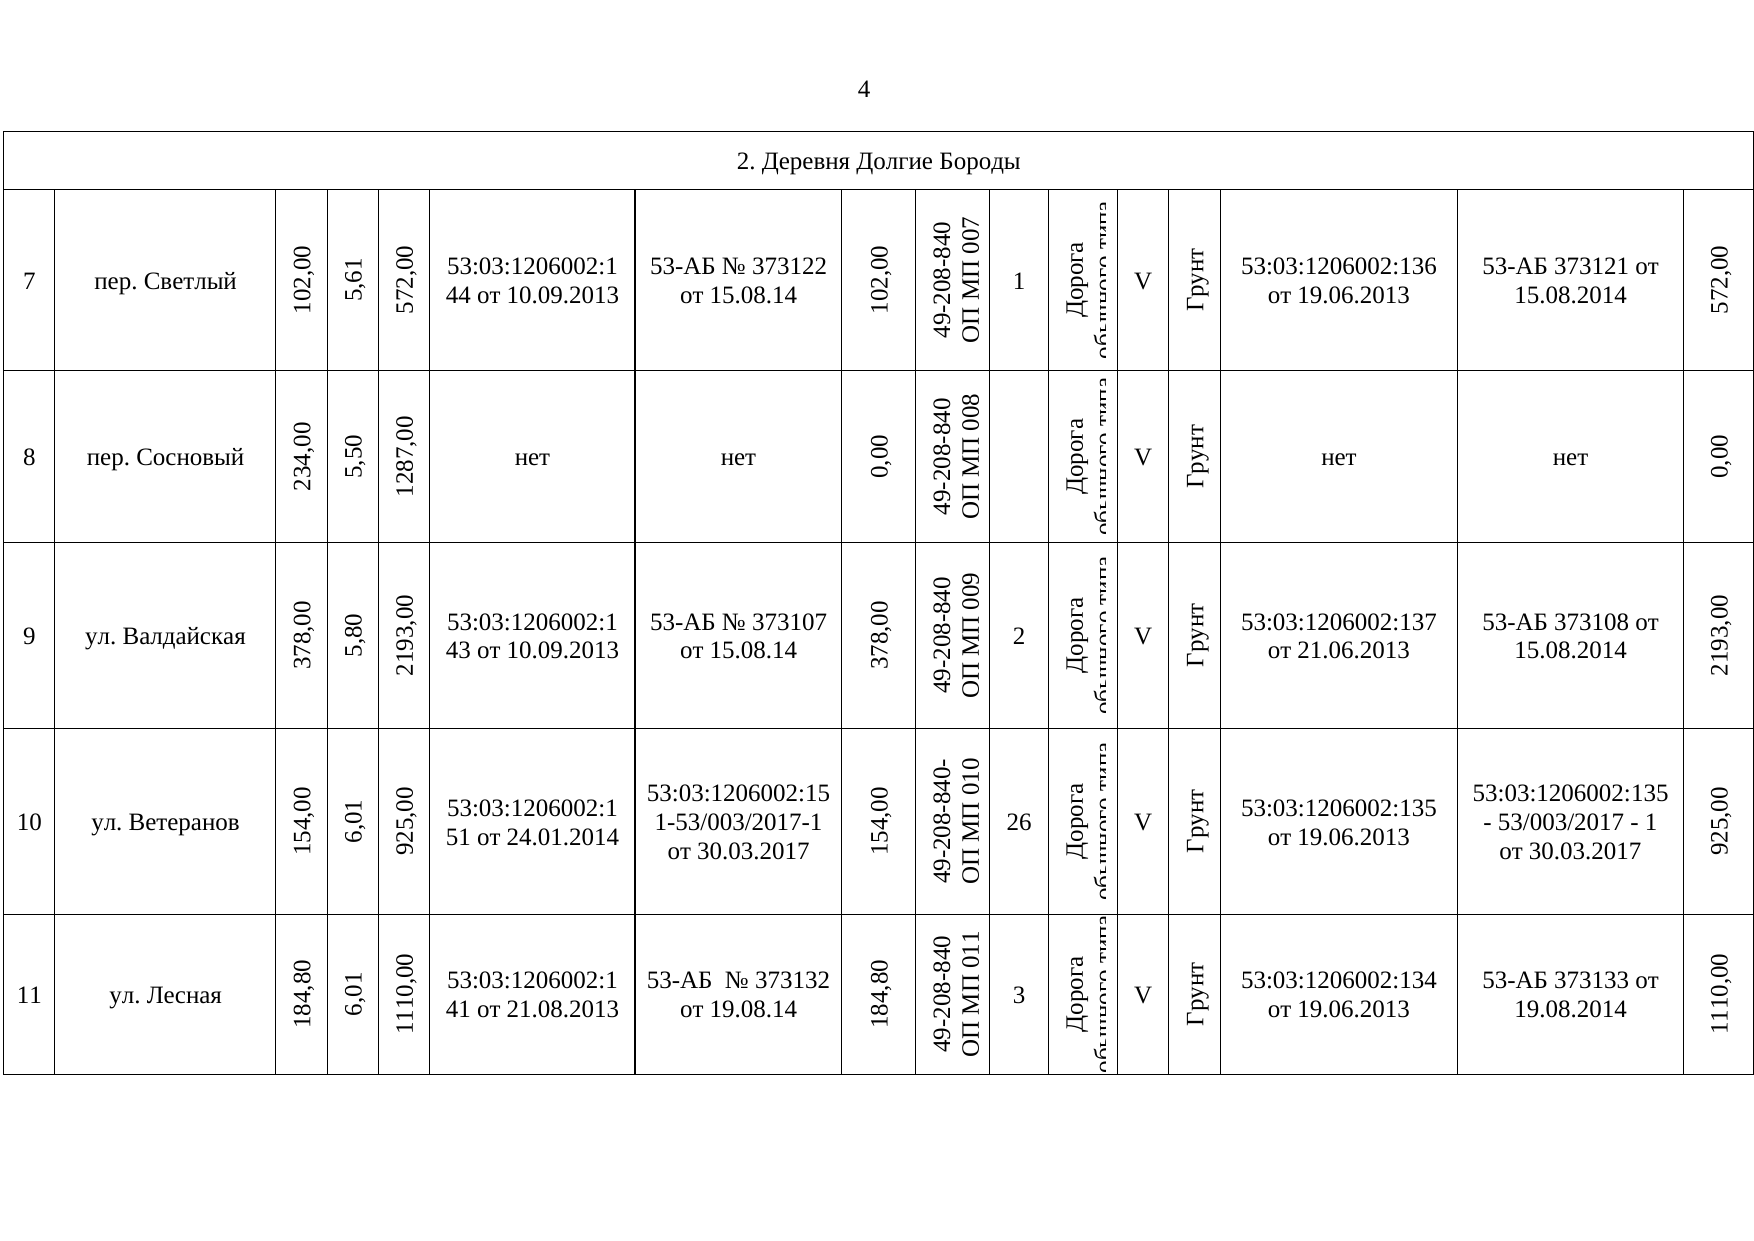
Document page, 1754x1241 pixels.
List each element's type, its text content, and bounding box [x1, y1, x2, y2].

table_cell V [1118, 190, 1168, 370]
table_cell 11 [4, 915, 54, 1073]
table_cell нет [636, 371, 841, 542]
table_cell V [1118, 915, 1168, 1073]
table_cell 1 [990, 190, 1048, 370]
table_cell 53:03:1206002:137 от 21.06.2013 [1221, 543, 1457, 728]
table_cell 3 [990, 915, 1048, 1073]
table_cell 53:03:1206002:141 от 21.08.2013 [430, 915, 634, 1073]
table_cell 2 [990, 543, 1048, 728]
table_cell 572,00 [379, 190, 429, 370]
table_cell 53-АБ № 373107 от 15.08.14 [636, 543, 841, 728]
table_cell V [1118, 729, 1168, 914]
table_cell 1110,00 [379, 915, 429, 1073]
table_cell Дорога обычного типа [1049, 371, 1117, 542]
table_cell 5,50 [328, 371, 378, 542]
table_cell Грунт [1169, 915, 1220, 1073]
table_cell 5,61 [328, 190, 378, 370]
table_cell 102,00 [276, 190, 327, 370]
table_cell Грунт [1169, 729, 1220, 914]
table_cell 53:03:1206002:151 от 24.01.2014 [430, 729, 634, 914]
table_cell 53-АБ 373121 от 15.08.2014 [1458, 190, 1683, 370]
table_header 2. Деревня Долгие Бороды [4, 132, 1753, 189]
table_cell 154,00 [276, 729, 327, 914]
table_cell Грунт [1169, 190, 1220, 370]
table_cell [1049, 915, 1117, 1073]
table_cell Грунт [1169, 543, 1220, 728]
table_cell 53:03:1206002:151-53/003/2017-1 от 30.03.2017 [636, 729, 841, 914]
table_cell 1110,00 [1684, 915, 1753, 1073]
table_cell 53:03:1206002:134 от 19.06.2013 [1221, 915, 1457, 1073]
table_cell 53:03:1206002:144 от 10.09.2013 [430, 190, 634, 370]
table_cell 378,00 [842, 543, 915, 728]
table_cell 6,01 [328, 915, 378, 1073]
table_cell 2193,00 [1684, 543, 1753, 728]
table_cell 10 [4, 729, 54, 914]
table_cell V [1118, 371, 1168, 542]
table_cell 925,00 [1684, 729, 1753, 914]
table_cell 5,80 [328, 543, 378, 728]
table_cell 26 [990, 729, 1048, 914]
table_cell 49-208-840 ОП МП 008 [916, 371, 989, 542]
table_cell 234,00 [276, 371, 327, 542]
table_cell пер. Сосновый [55, 371, 275, 542]
table_cell V [1118, 543, 1168, 728]
table_cell нет [430, 371, 634, 542]
table_cell 53:03:1206002:135 - 53/003/2017 - 1 от 30.03.2017 [1458, 729, 1683, 914]
table_cell 572,00 [1684, 190, 1753, 370]
table_cell 378,00 [276, 543, 327, 728]
table_cell 53:03:1206002:135 от 19.06.2013 [1221, 729, 1457, 914]
table_cell 7 [4, 190, 54, 370]
table_cell 49-208-840 ОП МП 007 [916, 190, 989, 370]
table_cell 53:03:1206002:143 от 10.09.2013 [430, 543, 634, 728]
table_cell 53:03:1206002:136 от 19.06.2013 [1221, 190, 1457, 370]
table_cell 925,00 [379, 729, 429, 914]
table_cell ул. Ветеранов [55, 729, 275, 914]
table_cell ул. Валдайская [55, 543, 275, 728]
table_cell 49-208-840- ОП МП 010 [916, 729, 989, 914]
table_cell 53-АБ № 373132 от 19.08.14 [636, 915, 841, 1073]
table_cell 9 [4, 543, 54, 728]
table_cell 8 [4, 371, 54, 542]
table_cell 1287,00 [379, 371, 429, 542]
table_cell [990, 371, 1048, 542]
table_cell нет [1458, 371, 1683, 542]
table_cell 49-208-840 ОП МП 011 [916, 915, 989, 1073]
table_cell 2193,00 [379, 543, 429, 728]
table_cell 49-208-840 ОП МП 009 [916, 543, 989, 728]
table_cell 53-АБ 373133 от 19.08.2014 [1458, 915, 1683, 1073]
table_cell 53-АБ № 373122 от 15.08.14 [636, 190, 841, 370]
table_cell Дорога обычного типа [1049, 190, 1117, 370]
table_cell Дорога обычного типа [1049, 543, 1117, 728]
table_cell ул. Лесная [55, 915, 275, 1073]
table_cell 6,01 [328, 729, 378, 914]
table_cell 184,80 [276, 915, 327, 1073]
table_cell 102,00 [842, 190, 915, 370]
table_cell пер. Светлый [55, 190, 275, 370]
table_cell Грунт [1169, 371, 1220, 542]
table_cell 53-АБ 373108 от 15.08.2014 [1458, 543, 1683, 728]
table_cell 0,00 [1684, 371, 1753, 542]
table_cell 0,00 [842, 371, 915, 542]
table_cell 184,80 [842, 915, 915, 1073]
table_cell нет [1221, 371, 1457, 542]
table_cell Дорога обычного типа [1049, 729, 1117, 914]
table_cell 154,00 [842, 729, 915, 914]
